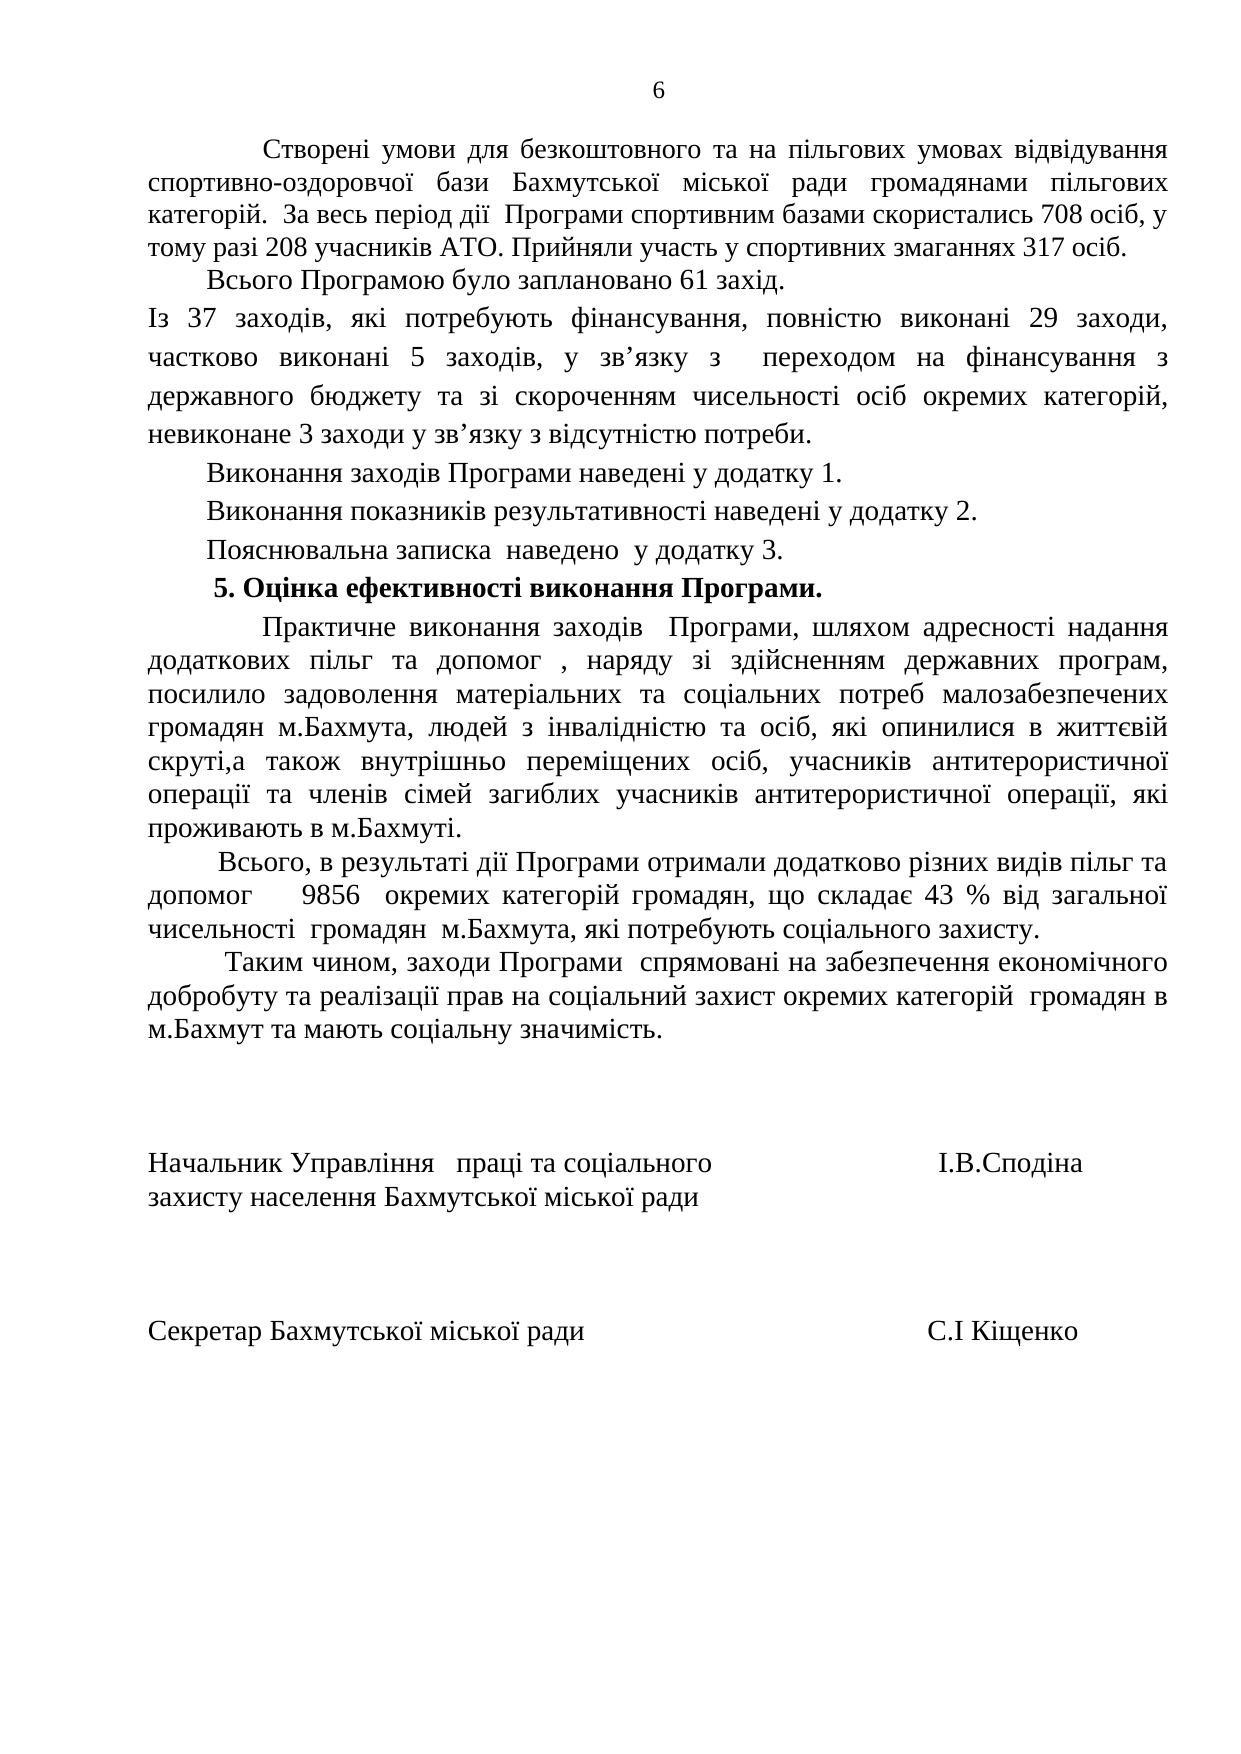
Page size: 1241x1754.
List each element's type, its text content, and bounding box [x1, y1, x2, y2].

text Практичне виконання заходів Програми, шляхом адресності надання додаткових пільг та допомог , наряду зі здійсненням державних програм, посилило задоволення матеріальних та соціальних потреб малозабезпечених громадян м.Бахмута, людей з інвалідністю та осіб, які опинилися в життєвій скруті,а також внутрішньо переміщених осіб, учасників антитерористичної операції та членів сімей загиблих учасників антитерористичної операції, які проживають в м.Бахмуті. [148, 609, 1169, 844]
text Виконання показників результативності наведені у додатку 2. [148, 493, 1169, 527]
text Пояснювальна записка наведено у додатку 3. [148, 532, 1169, 565]
text Таким чином, заходи Програми спрямовані на забезпечення економічного добробуту та реалізації прав на соціальний захист окремих категорій громадян в м.Бахмут та мають соціальну значимість. [148, 944, 1169, 1045]
text Начальник Управління праці та соціального І.В.Сподіна [148, 1146, 1169, 1179]
text Всього Програмою було заплановано 61 захід. [148, 262, 1169, 296]
text 5. Оцінка ефективності виконання Програми. [148, 570, 1169, 604]
text Всього, в результаті дії Програми отримали додатково різних видів пільг та допомог 9856 окремих категорій громадян, що складає 43 % від загальної чисельності громадян м.Бахмута, які потребують соціального захисту. [148, 844, 1169, 944]
text захисту населення Бахмутської міської ради [148, 1179, 1169, 1213]
text Виконання заходів Програми наведені у додатку 1. [148, 455, 1169, 488]
text Секретар Бахмутської міської ради С.І Кіщенко [148, 1313, 1169, 1347]
text Із 37 заходів, які потребують фінансування, повністю виконані 29 заходи, частково виконані 5 заходів, у зв’язку з переходом на фінансування з державного бюджету та зі скороченням чисельності осіб окремих категорій, невиконане 3 заходи у зв’язку з відсутністю потреби. [148, 301, 1169, 450]
text Створені умови для безкоштовного та на пільгових умовах відвідування спортивно-оздоровчої бази Бахмутської міської ради громадянами пільгових категорій. За весь період дії Програми спортивним базами скористались 708 осіб, у тому разі 208 учасників АТО. Прийняли участь у спортивних змаганнях 317 осіб. [148, 132, 1169, 262]
